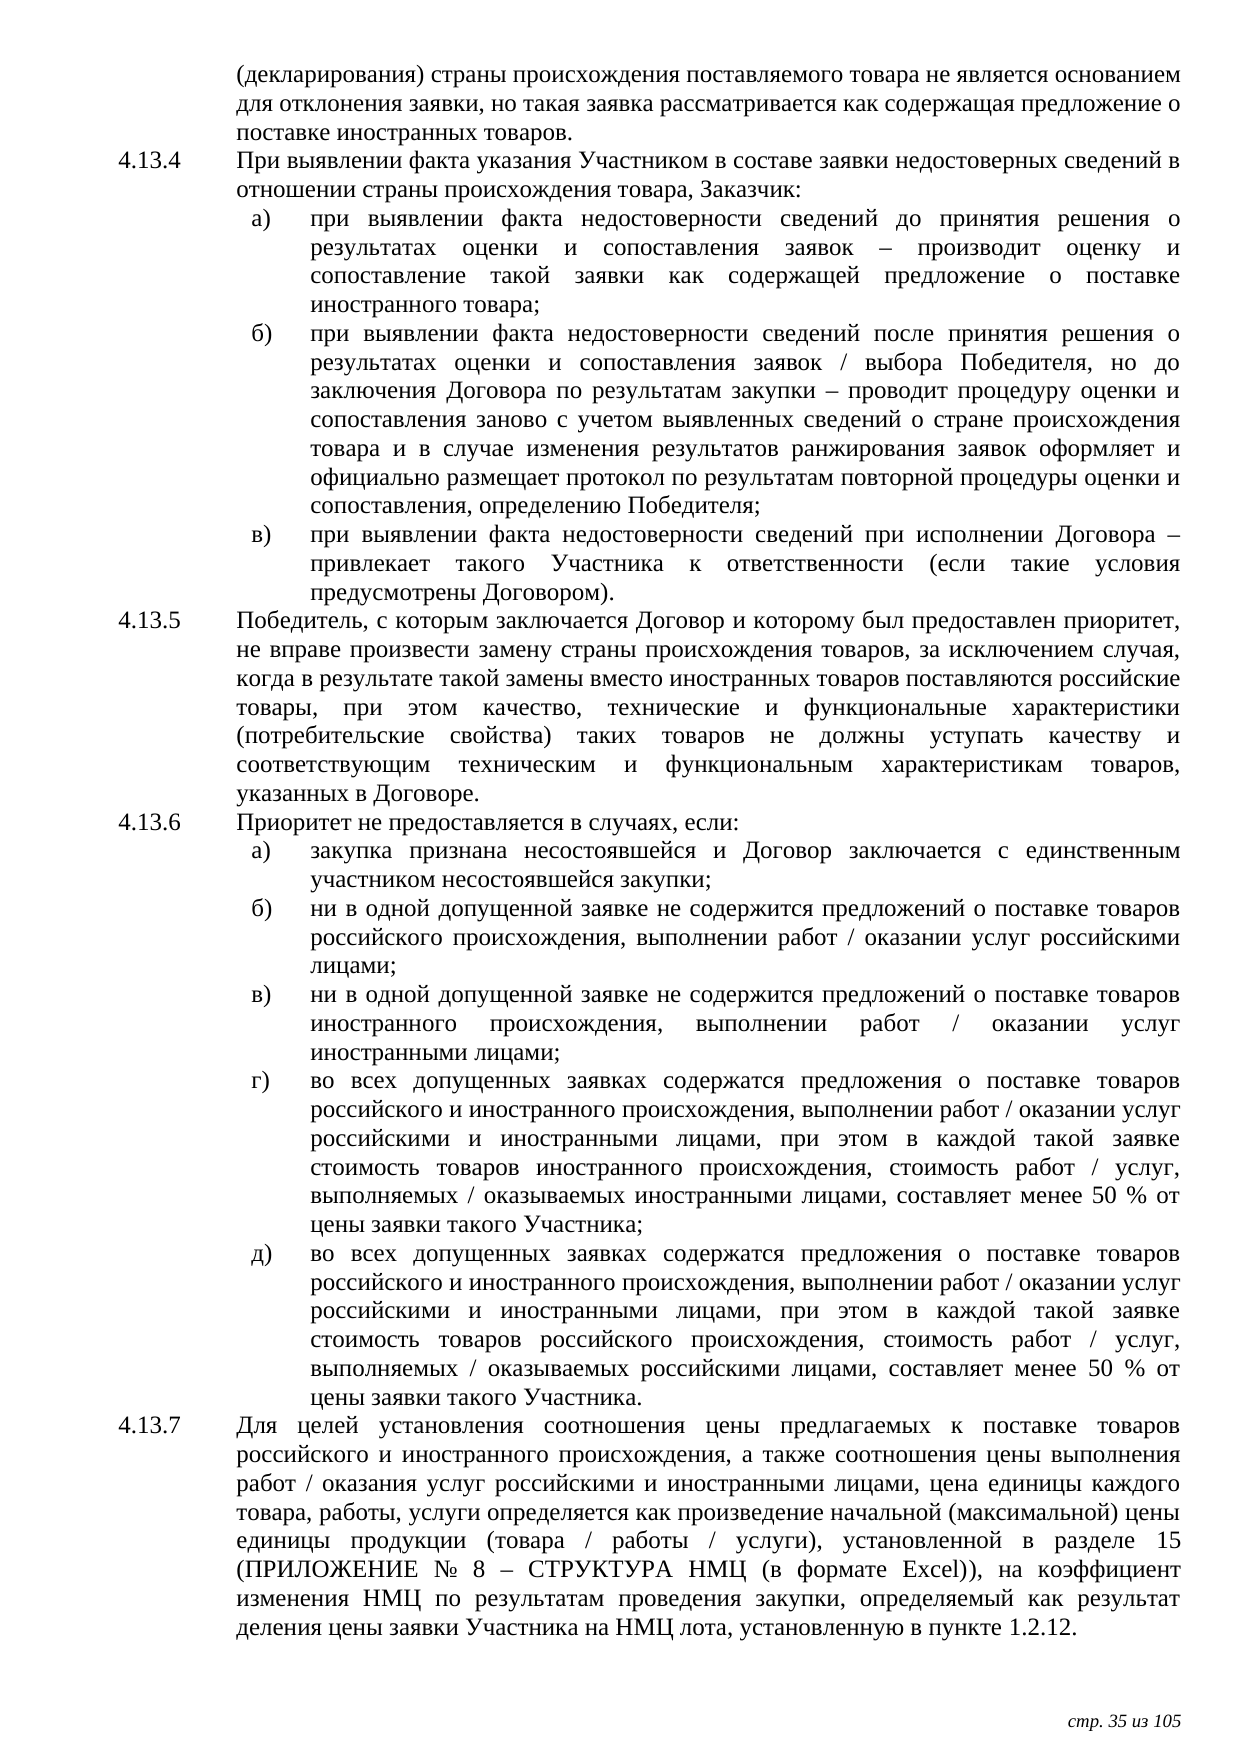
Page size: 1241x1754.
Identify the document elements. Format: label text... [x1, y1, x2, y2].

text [118, 59, 1181, 145]
text при выявлении факта недостоверности сведений при исполнении Договора – привлекает такого Участника к ответственности (если такие условия предусмотрены Договором). [251, 519, 1181, 605]
text Для целей установления соотношения цены предлагаемых к поставке товаров российского и иностранного происхождения, а также соотношения цены выполнения работ / оказания услуг российскими и иностранными лицами, цена единицы каждого товара, работы, услуги определяется как произведение начальной (максимальной) цены единицы продукции (товара / работы / услуги), установленной в разделе 15 (ПРИЛОЖЕНИЕ № 8 – СТРУКТУРА НМЦ (в формате Excel)), на коэффициент изменения НМЦ по результатам проведения закупки, определяемый как результат деления цены заявки Участника на НМЦ лота, установленную в пункте 1.2.12. [118, 1410, 1181, 1640]
text закупка признана несостоявшейся и Договор заключается с единственным участником несостоявшейся закупки; [251, 835, 1181, 893]
text ни в одной допущенной заявке не содержится предложений о поставке товаров российского происхождения, выполнении работ / оказании услуг российскими лицами; [251, 893, 1181, 979]
text Победитель, с которым заключается Договор и которому был предоставлен приоритет, не вправе произвести замену страны происхождения товаров, за исключением случая, когда в результате такой замены вместо иностранных товаров поставляются российские товары, при этом качество, технические и функциональные характеристики (потребительские свойства) таких товаров не должны уступать качеству и соответствующим техническим и функциональным характеристикам товаров, указанных в Договоре. [118, 605, 1181, 807]
text При выявлении факта указания Участником в составе заявки недостоверных сведений в отношении страны происхождения товара, Заказчик: [118, 145, 1181, 203]
text ни в одной допущенной заявке не содержится предложений о поставке товаров иностранного происхождения, выполнении работ / оказании услуг иностранными лицами; [251, 979, 1181, 1065]
text при выявлении факта недостоверности сведений после принятия решения о результатах оценки и сопоставления заявок / выбора Победителя, но до заключения Договора по результатам закупки – проводит процедуру оценки и сопоставления заново с учетом выявленных сведений о стране происхождения товара и в случае изменения результатов ранжирования заявок оформляет и официально размещает протокол по результатам повторной процедуры оценки и сопоставления, определению Победителя; [251, 318, 1181, 519]
text Приоритет не предоставляется в случаях, если: [118, 807, 1181, 835]
text во всех допущенных заявках содержатся предложения о поставке товаров российского и иностранного происхождения, выполнении работ / оказании услуг российскими и иностранными лицами, при этом в каждой такой заявке стоимость товаров российского происхождения, стоимость работ / услуг, выполняемых / оказываемых российскими лицами, составляет менее 50 % от цены заявки такого Участника. [251, 1238, 1181, 1410]
text во всех допущенных заявках содержатся предложения о поставке товаров российского и иностранного происхождения, выполнении работ / оказании услуг российскими и иностранными лицами, при этом в каждой такой заявке стоимость товаров иностранного происхождения, стоимость работ / услуг, выполняемых / оказываемых иностранными лицами, составляет менее 50 % от цены заявки такого Участника; [251, 1065, 1181, 1238]
text при выявлении факта недостоверности сведений до принятия решения о результатах оценки и сопоставления заявок – производит оценку и сопоставление такой заявки как содержащей предложение о поставке иностранного товара; [251, 203, 1181, 318]
